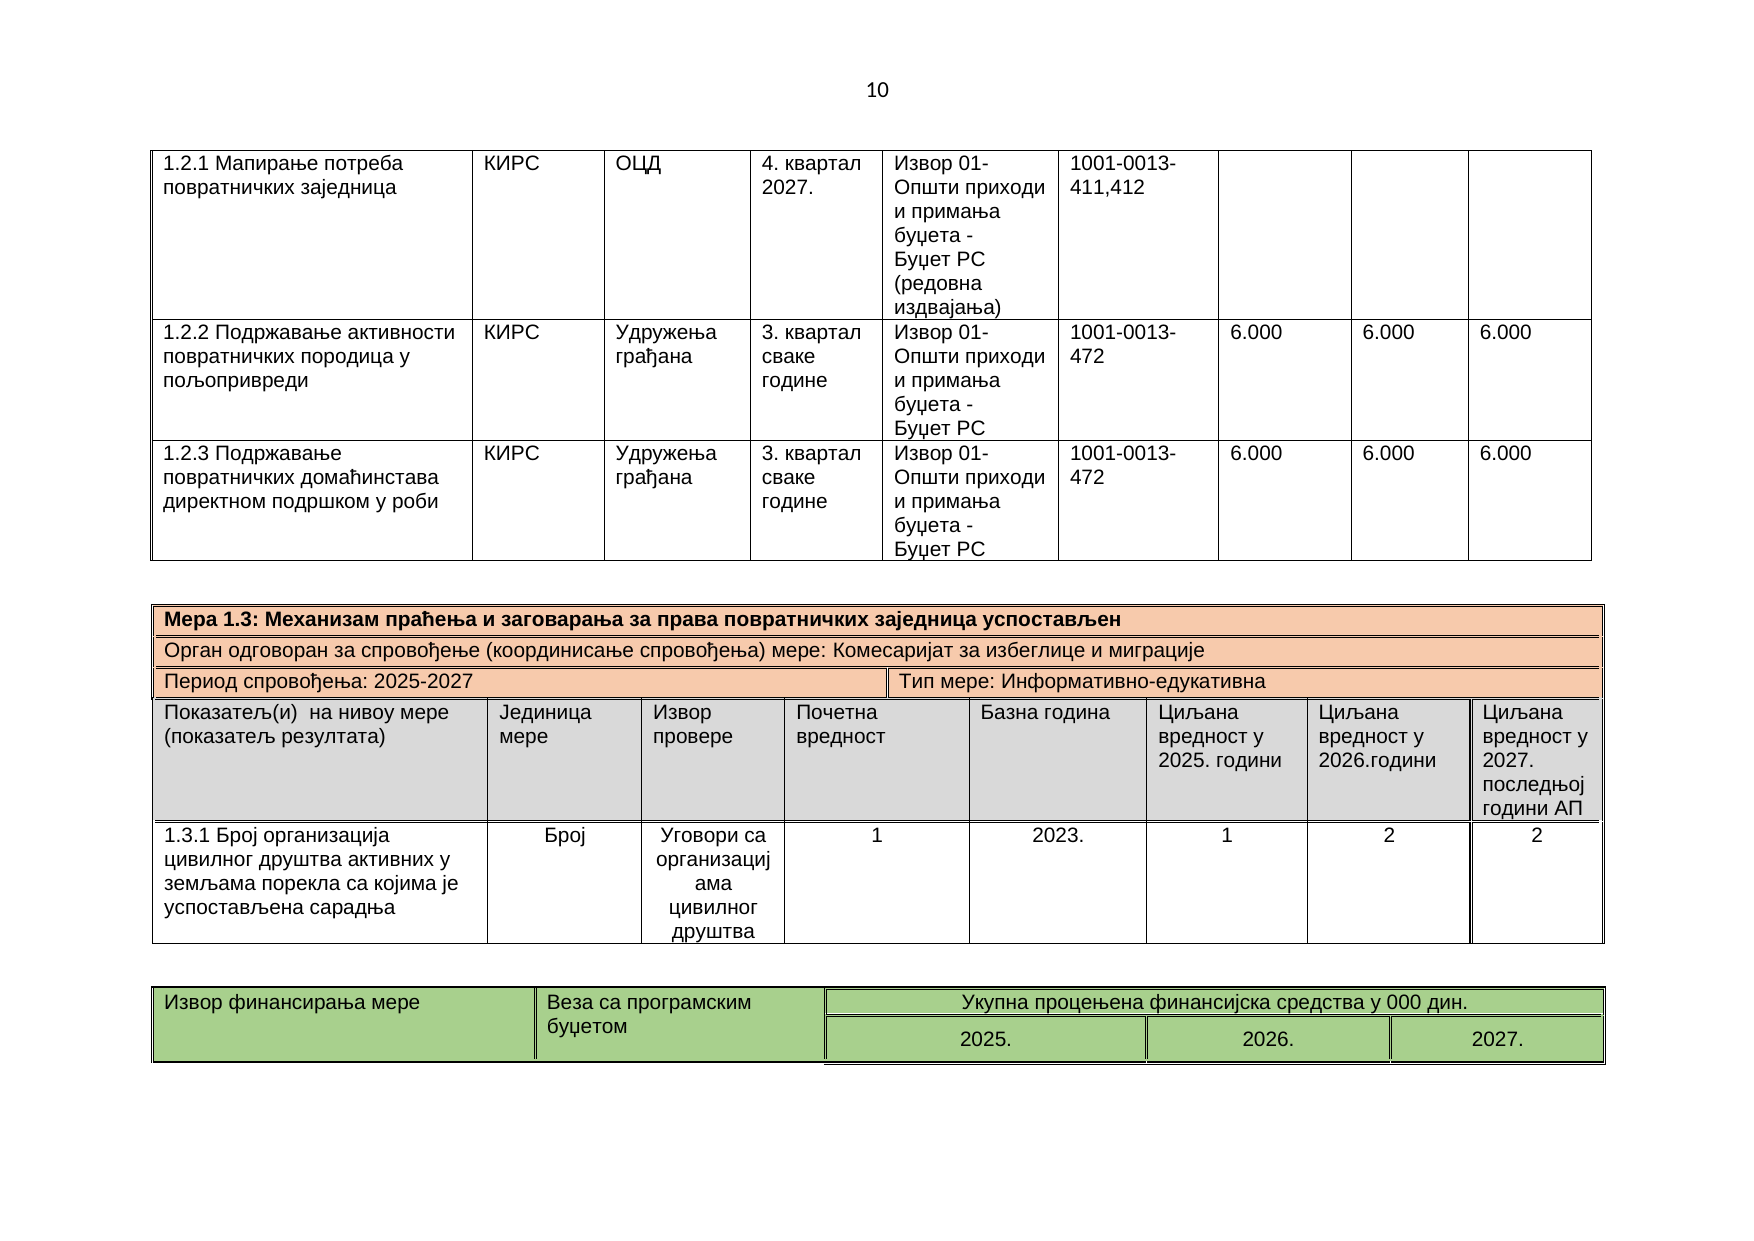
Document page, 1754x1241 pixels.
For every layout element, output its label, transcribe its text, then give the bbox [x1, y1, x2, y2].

table_cell Извор 01-Општи приходи и примања буџета - Буџет РС [883, 320, 1058, 439]
table_cell 2025. [825, 1017, 1146, 1061]
table_cell 6.000 [1352, 441, 1468, 560]
table_cell Циљана вредност у 2027. последњој години АП [1471, 697, 1603, 820]
table_cell 1.3.1 Број организација цивилног друштва активних у земљама порекла са којима је успостављена сарадња [153, 820, 487, 943]
table_cell КИРС [473, 320, 604, 439]
table_cell Почетна вредност [785, 700, 969, 820]
table_cell 1 [1147, 823, 1307, 943]
table_cell 6.000 [1219, 441, 1351, 560]
table_cell Број [488, 823, 641, 943]
table_header Извор финансирања мере [154, 988, 535, 1061]
table_cell 4. квартал 2027. [751, 151, 882, 319]
table_cell Период спровођења: 2025-2027 [153, 666, 887, 697]
table_cell 2026. [1146, 1015, 1391, 1061]
table_cell 2 [1308, 823, 1469, 943]
table_cell Извор 01-Општи приходи и примања буџета - Буџет РС [883, 441, 1058, 560]
table_cell 1.2.1 Мапирање потреба повратничких заједница [153, 151, 472, 319]
table_cell Циљана вредност у 2025. години [1147, 700, 1307, 820]
table_cell 6.000 [1352, 320, 1468, 439]
table_cell 6.000 [1219, 320, 1351, 439]
table_cell Базна година [970, 700, 1146, 820]
table_cell 2 [1471, 820, 1603, 943]
table_header Укупна процењена финансијска средства у 000 дин. [827, 990, 1603, 1013]
table_cell Jединица мере [488, 700, 641, 820]
table_cell [1352, 151, 1468, 319]
table_cell Удружења грађана [605, 320, 750, 439]
table_cell 1.2.2 Подржавање активности повратничких породица у пољопривреди [153, 320, 472, 439]
table_cell 1001-0013-472 [1059, 441, 1218, 560]
table_cell 1.2.3 Подржавање повратничких домаћинстава директном подршком у роби [153, 441, 472, 560]
table_cell КИРС [473, 151, 604, 319]
table_cell 6.000 [1469, 441, 1591, 560]
table_cell 2027. [1391, 1014, 1603, 1061]
table_cell 2023. [970, 823, 1146, 943]
table_cell [1219, 151, 1351, 319]
table_cell 6.000 [1469, 320, 1591, 439]
table_cell 3. квартал сваке године [751, 320, 882, 439]
table_header Веза са програмским буџетом [535, 988, 825, 1061]
table_cell 1 [785, 823, 969, 943]
table_cell [1469, 151, 1591, 319]
table_cell 1001-0013-411,412 [1059, 151, 1218, 319]
table_cell Извор провере [642, 700, 784, 820]
table_cell Показатељ(и) на нивоу мере (показатељ резултата) [153, 697, 487, 820]
table_cell Орган oдговоран за спровођење (координисање спровођења) мере: Комесаријат за избеглице и миграције [153, 635, 1603, 666]
table_cell КИРС [473, 441, 604, 560]
table_cell ОЦД [605, 151, 750, 319]
table_cell Удружења грађана [605, 441, 750, 560]
table_cell Циљана вредност у 2026.години [1308, 700, 1469, 820]
table_cell 1001-0013-472 [1059, 320, 1218, 439]
table_header Мера 1.3: Механизам праћења и заговарања за права повратничких заједница успостављен [154, 607, 1602, 635]
table_cell 3. квартал сваке године [751, 441, 882, 560]
table_cell Извор 01-Општи приходи и примања буџета - Буџет РС (редовна издвајања) [883, 151, 1058, 319]
table_cell Тип мере: Информативно-едукативна [888, 666, 1603, 697]
